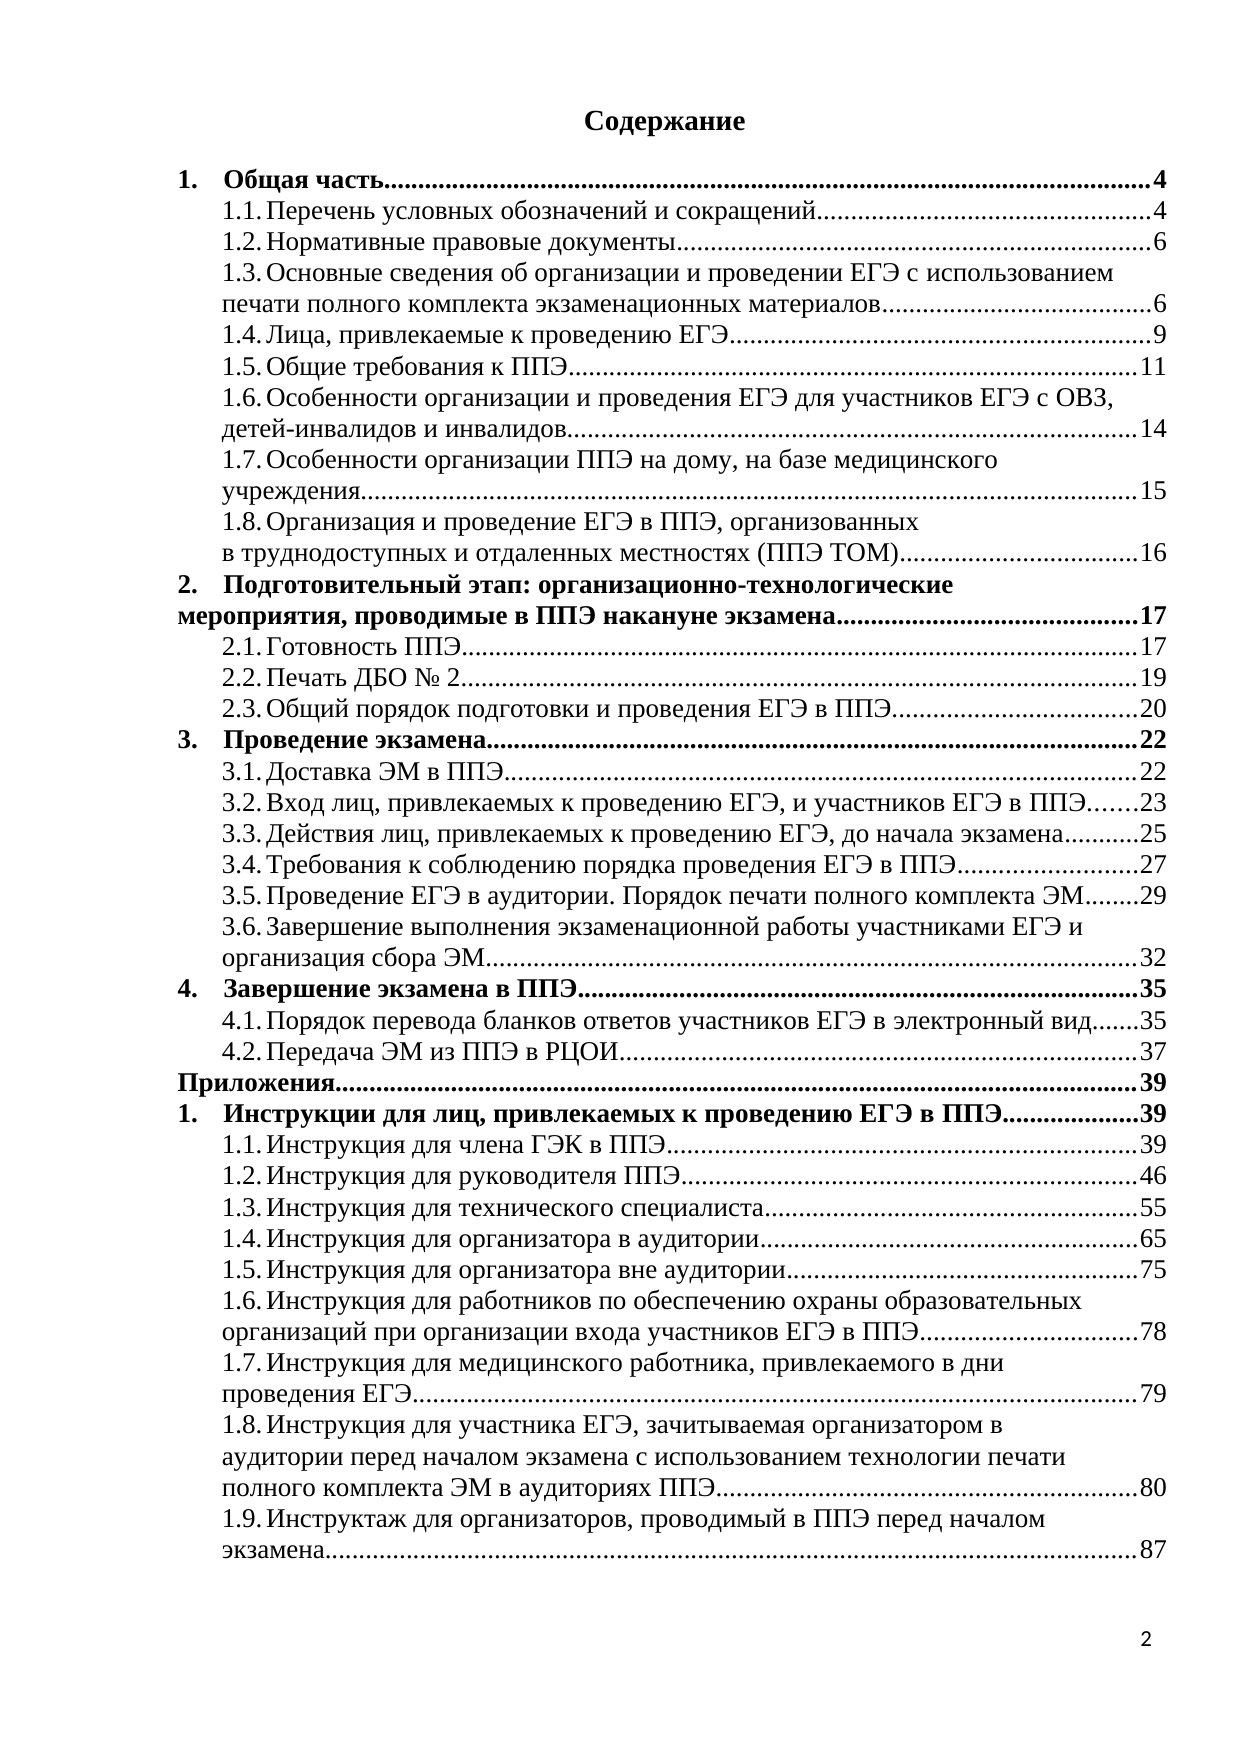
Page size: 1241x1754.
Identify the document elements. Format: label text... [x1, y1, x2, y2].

text 3.3. Действия лиц, привлекаемых к проведению ЕГЭ, до начала экзамена 25 [222, 817, 1122, 848]
text 1.8. Организация и проведение ЕГЭ в ППЭ, организованных в труднодоступных и отдаленных местностях (ППЭ ТОМ) 16 [222, 505, 1122, 568]
text 1.4. Инструкция для организатора в аудитории 65 [222, 1222, 1122, 1253]
text 1.3. Основные сведения об организации и проведении ЕГЭ с использованием печати полного комплекта экзаменационных материалов 6 [222, 256, 1122, 318]
text 1.2. Нормативные правовые документы 6 [222, 225, 1122, 256]
text 1.2. Инструкция для руководителя ППЭ 46 [222, 1159, 1122, 1191]
text 1.7. Инструкция для медицинского работника, привлекаемого в дни проведения ЕГЭ 79 [222, 1346, 1122, 1409]
text 3. Проведение экзамена 22 [177, 723, 1122, 754]
text 1.6. Особенности организации и проведения ЕГЭ для участников ЕГЭ с ОВЗ, детей-инвалидов и инвалидов 14 [222, 381, 1122, 443]
text 4.1. Порядок перевода бланков ответов участников ЕГЭ в электронный вид 35 [222, 1004, 1122, 1035]
text 4.2. Передача ЭМ из ППЭ в РЦОИ 37 [222, 1035, 1122, 1066]
text 2. Подготовительный этап: организационно-технологические мероприятия, проводимые в ППЭ накануне экзамена 17 [177, 568, 1122, 630]
text 1. Общая часть 4 [177, 163, 1122, 194]
text 1.5. Общие требования к ППЭ 11 [222, 350, 1122, 381]
text 1.1. Инструкция для члена ГЭК в ППЭ 39 [222, 1128, 1122, 1159]
text 2.2. Печать ДБО № 2 19 [222, 661, 1122, 692]
text 3.4. Требования к соблюдению порядка проведения ЕГЭ в ППЭ 27 [222, 848, 1122, 879]
text 1.8. Инструкция для участника ЕГЭ, зачитываемая организатором в аудитории перед началом экзамена с использованием технологии печати полного комплекта ЭМ в аудиториях ППЭ 80 [222, 1409, 1122, 1502]
text 3.1. Доставка ЭМ в ППЭ 22 [222, 754, 1122, 786]
text 2.3. Общий порядок подготовки и проведения ЕГЭ в ППЭ 20 [222, 692, 1122, 723]
text 3.6. Завершение выполнения экзаменационной работы участниками ЕГЭ и организация сбора ЭМ 32 [222, 910, 1122, 973]
text Приложения 39 [177, 1066, 1122, 1097]
text 4. Завершение экзамена в ППЭ 35 [177, 973, 1122, 1004]
text 1. Инструкции для лиц, привлекаемых к проведению ЕГЭ в ППЭ 39 [177, 1097, 1122, 1128]
text 2.1. Готовность ППЭ 17 [222, 630, 1122, 661]
text 1.6. Инструкция для работников по обеспечению охраны образовательных организаций при организации входа участников ЕГЭ в ППЭ 78 [222, 1284, 1122, 1346]
text 1.1. Перечень условных обозначений и сокращений 4 [222, 194, 1122, 225]
text 1.7. Особенности организации ППЭ на дому, на базе медицинского учреждения 15 [222, 443, 1122, 505]
text 1.9. Инструктаж для организаторов, проводимый в ППЭ перед началом экзамена 87 [222, 1502, 1122, 1564]
text 3.2. Вход лиц, привлекаемых к проведению ЕГЭ, и участников ЕГЭ в ППЭ 23 [222, 786, 1122, 817]
text 3.5. Проведение ЕГЭ в аудитории. Порядок печати полного комплекта ЭМ 29 [222, 879, 1122, 910]
text 1.3. Инструкция для технического специалиста 55 [222, 1191, 1122, 1222]
text Содержание [177, 103, 1152, 137]
text 1.4. Лица, привлекаемые к проведению ЕГЭ 9 [222, 318, 1122, 350]
text 1.5. Инструкция для организатора вне аудитории 75 [222, 1253, 1122, 1284]
